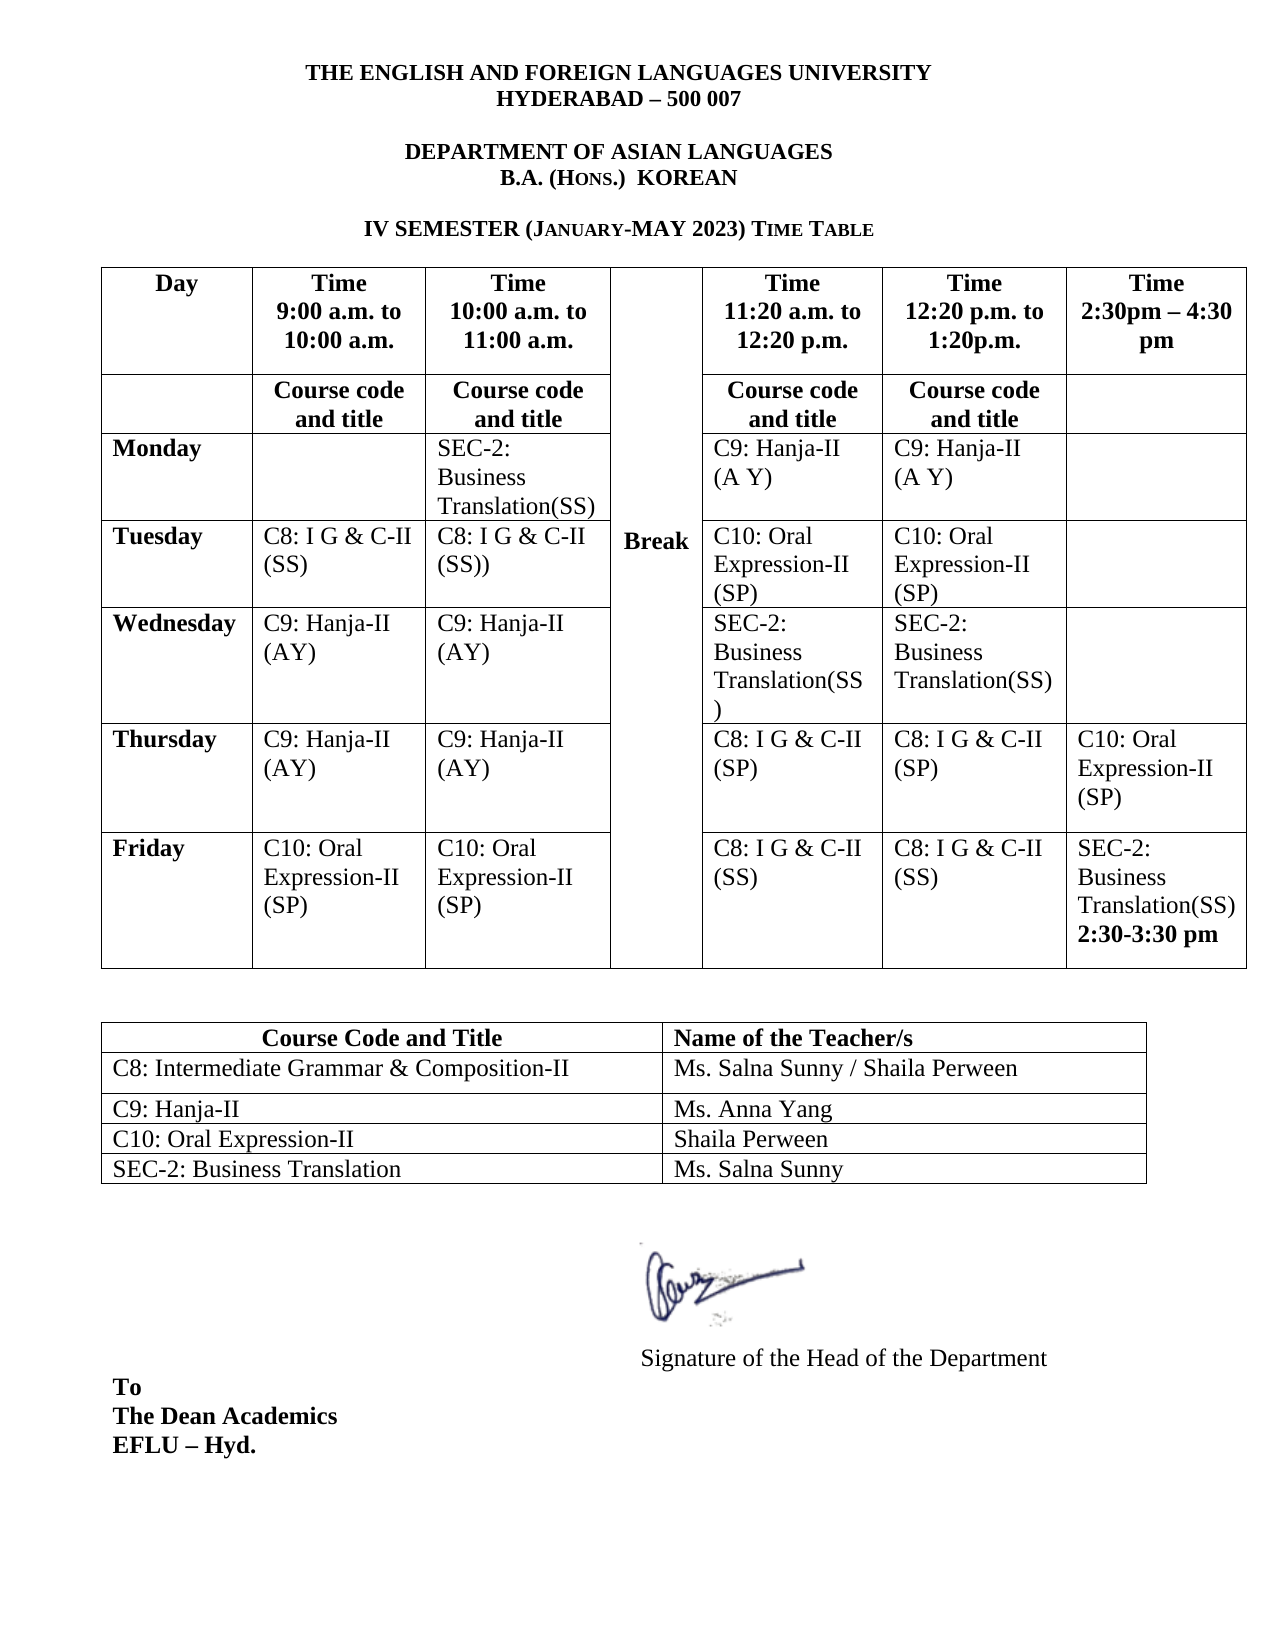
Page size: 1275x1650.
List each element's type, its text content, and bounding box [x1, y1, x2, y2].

table_header Break [611, 268, 702, 967]
table_cell C8: I G & C-II (SP) [883, 724, 1066, 832]
table_cell Ms. Salna Sunny [663, 1154, 1146, 1183]
table_header Time 2:30pm – 4:30 pm [1067, 268, 1246, 374]
table_cell Tuesday [102, 521, 252, 607]
table_cell C8: I G & C-II (SS) [883, 833, 1066, 967]
table_header Day [102, 268, 252, 374]
table_cell SEC-2: Business Translation(SS) [703, 608, 882, 723]
text IV SEMESTER (January-MAY 2023) Time Table [112, 216, 1125, 242]
table_header Time 11:20 a.m. to 12:20 p.m. [703, 268, 882, 374]
table_cell [1067, 434, 1246, 520]
text HYDERABAD – 500 007 [112, 85, 1125, 112]
table_cell C9: Hanja-II [102, 1094, 662, 1123]
table_header Time 10:00 a.m. to 11:00 a.m. [426, 268, 610, 374]
table_cell C9: Hanja-II (A Y) [883, 434, 1066, 520]
table_cell Course code and title [883, 375, 1066, 432]
table_cell C8: Intermediate Grammar & Composition-II [102, 1053, 662, 1093]
table_cell SEC-2: Business Translation [102, 1154, 662, 1183]
table_cell [1067, 608, 1246, 723]
table_cell C10: Oral Expression-II (SP) [253, 833, 425, 967]
table_cell C8: I G & C-II (SS)) [426, 521, 610, 607]
table_cell [1067, 521, 1246, 607]
table_cell C8: I G & C-II (SS) [253, 521, 425, 607]
table_cell C9: Hanja-II (AY) [253, 724, 425, 832]
text DEPARTMENT OF ASIAN LANGUAGES [112, 138, 1125, 164]
table_cell Friday [102, 833, 252, 967]
table_cell [1067, 375, 1246, 432]
text To [112, 1372, 1125, 1401]
text Signature of the Head of the Department [487, 1343, 1125, 1372]
table_header Time 12:20 p.m. to 1:20p.m. [883, 268, 1066, 374]
table_cell Ms. Salna Sunny / Shaila Perween [663, 1053, 1146, 1093]
table_header Name of the Teacher/s [663, 1023, 1146, 1052]
table_cell Thursday [102, 724, 252, 832]
table_cell Course code and title [253, 375, 425, 432]
picture [637, 1241, 809, 1344]
table_cell C9: Hanja-II (A Y) [703, 434, 882, 520]
table_cell Wednesday [102, 608, 252, 723]
table_cell C10: Oral Expression-II (SP) [883, 521, 1066, 607]
table_cell C8: I G & C-II (SS) [703, 833, 882, 967]
table_header Course Code and Title [102, 1023, 662, 1052]
table_cell C9: Hanja-II (AY) [253, 608, 425, 723]
table_cell C9: Hanja-II (AY) [426, 724, 610, 832]
table_cell SEC-2: Business Translation(SS) [426, 434, 610, 520]
table_cell Monday [102, 434, 252, 520]
table_cell C9: Hanja-II (AY) [426, 608, 610, 723]
table_cell Course code and title [703, 375, 882, 432]
table_cell C10: Oral Expression-II (SP) [1067, 724, 1246, 832]
table_cell SEC-2: Business Translation(SS) [883, 608, 1066, 723]
table_cell [102, 375, 252, 432]
text EFLU – Hyd. [112, 1430, 1125, 1458]
table_cell C10: Oral Expression-II (SP) [426, 833, 610, 967]
table_cell C10: Oral Expression-II (SP) [703, 521, 882, 607]
text The Dean Academics [112, 1401, 1125, 1430]
table_cell C8: I G & C-II (SP) [703, 724, 882, 832]
table_cell Shaila Perween [663, 1124, 1146, 1153]
table_cell [253, 434, 425, 520]
text B.A. (Hons.) KOREAN [112, 164, 1125, 191]
text THE ENGLISH AND FOREIGN LANGUAGES UNIVERSITY [112, 59, 1125, 85]
table_header Time 9:00 a.m. to 10:00 a.m. [253, 268, 425, 374]
table_cell SEC-2: Business Translation(SS) 2:30-3:30 pm [1067, 833, 1246, 967]
table_cell Course code and title [426, 375, 610, 432]
table_cell C10: Oral Expression-II [102, 1124, 662, 1153]
table_cell Ms. Anna Yang [663, 1094, 1146, 1123]
